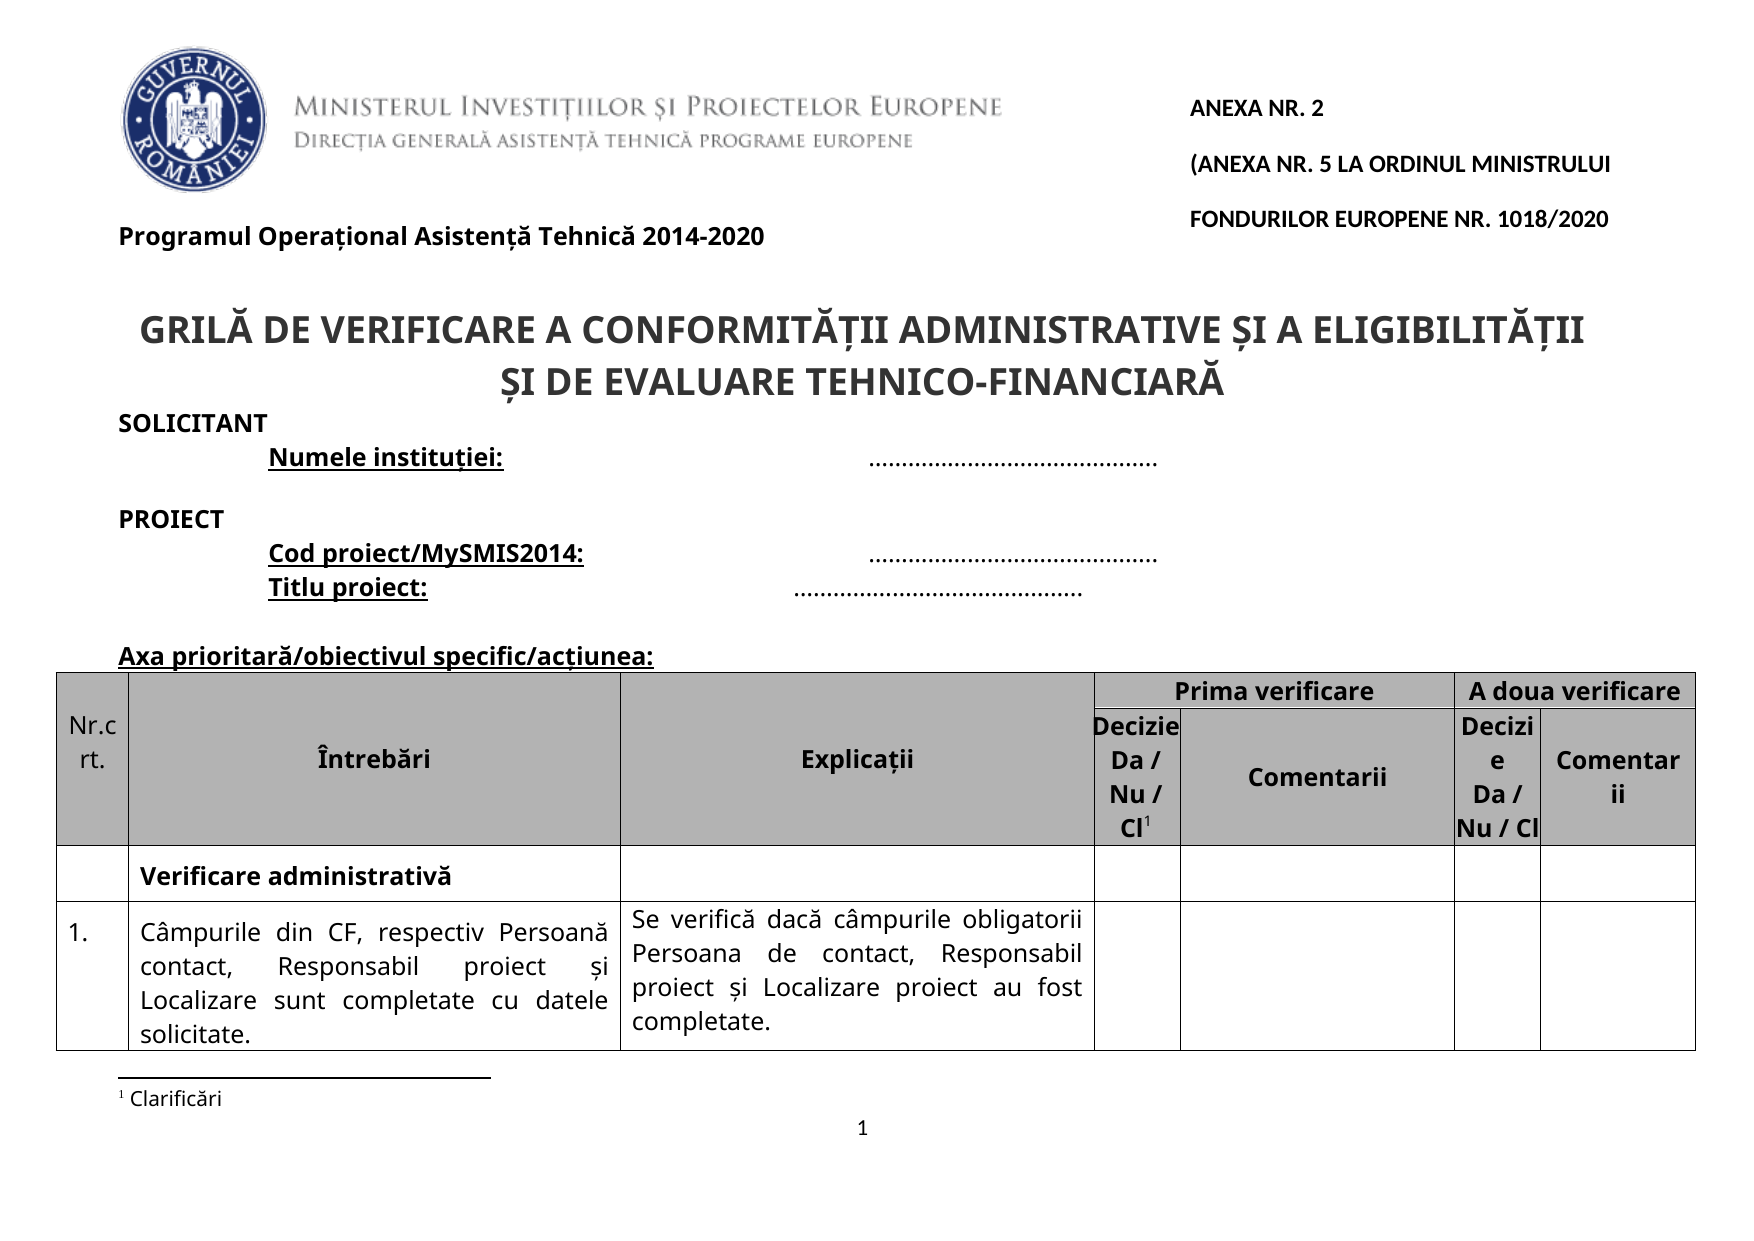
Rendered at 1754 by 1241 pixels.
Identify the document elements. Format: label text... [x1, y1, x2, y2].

table_cell Verificare administrativă [129, 846, 620, 901]
table_cell [1541, 902, 1695, 1050]
table_cell [1095, 902, 1180, 1050]
table_cell Se verifică dacă câmpurile obligatorii Persoana de contact, Responsabil proiect și Localizare proiect au fost completate. [621, 902, 1094, 1050]
text Programul Operaţional Asistenţă Tehnică 2014-2020 [118, 219, 1606, 253]
text Axa prioritară/obiectivul specific/acțiunea: [118, 638, 1719, 672]
table_cell Comentarii [1181, 709, 1454, 845]
text SOLICITANT [118, 406, 1719, 440]
text Cod proiect/MySMIS2014: …………………………………….. [268, 536, 1719, 570]
table_cell Decizie Da / Nu / Cl [1095, 709, 1180, 845]
table_header Explicații [621, 673, 1094, 845]
table_header Prima verificare [1095, 673, 1454, 707]
text PROIECT [118, 502, 1719, 536]
table_header A doua verificare [1455, 673, 1695, 707]
table_cell Decizie Da / Nu / Cl [1455, 709, 1540, 845]
table_cell [1181, 846, 1454, 901]
table_cell [1095, 846, 1180, 901]
text Titlu proiect: …………………………………….. [268, 570, 1719, 604]
picture [118, 43, 1152, 194]
text Numele instituţiei: …………………………………….. [118, 440, 1719, 474]
table_cell Comentarii [1541, 709, 1695, 845]
table_cell 1. [57, 902, 128, 1050]
table_header Întrebări [129, 673, 620, 845]
table_cell [621, 846, 1094, 901]
table_header Nr.crt. [57, 673, 128, 845]
table_cell [1541, 846, 1695, 901]
text GRILĂ DE VERIFICARE A CONFORMITĂȚII ADMINISTRATIVE ȘI A ELIGIBILITĂȚII ȘI DE EVALUARE TEHNICO-FINANCIARĂ [118, 304, 1606, 406]
table_cell Câmpurile din CF, respectiv Persoană contact, Responsabil proiect și Localizare sunt completate cu datele solicitate. [129, 902, 620, 1050]
table_cell [1455, 846, 1540, 901]
table_cell [1181, 902, 1454, 1050]
table_cell [57, 846, 128, 901]
table_cell [1455, 902, 1540, 1050]
